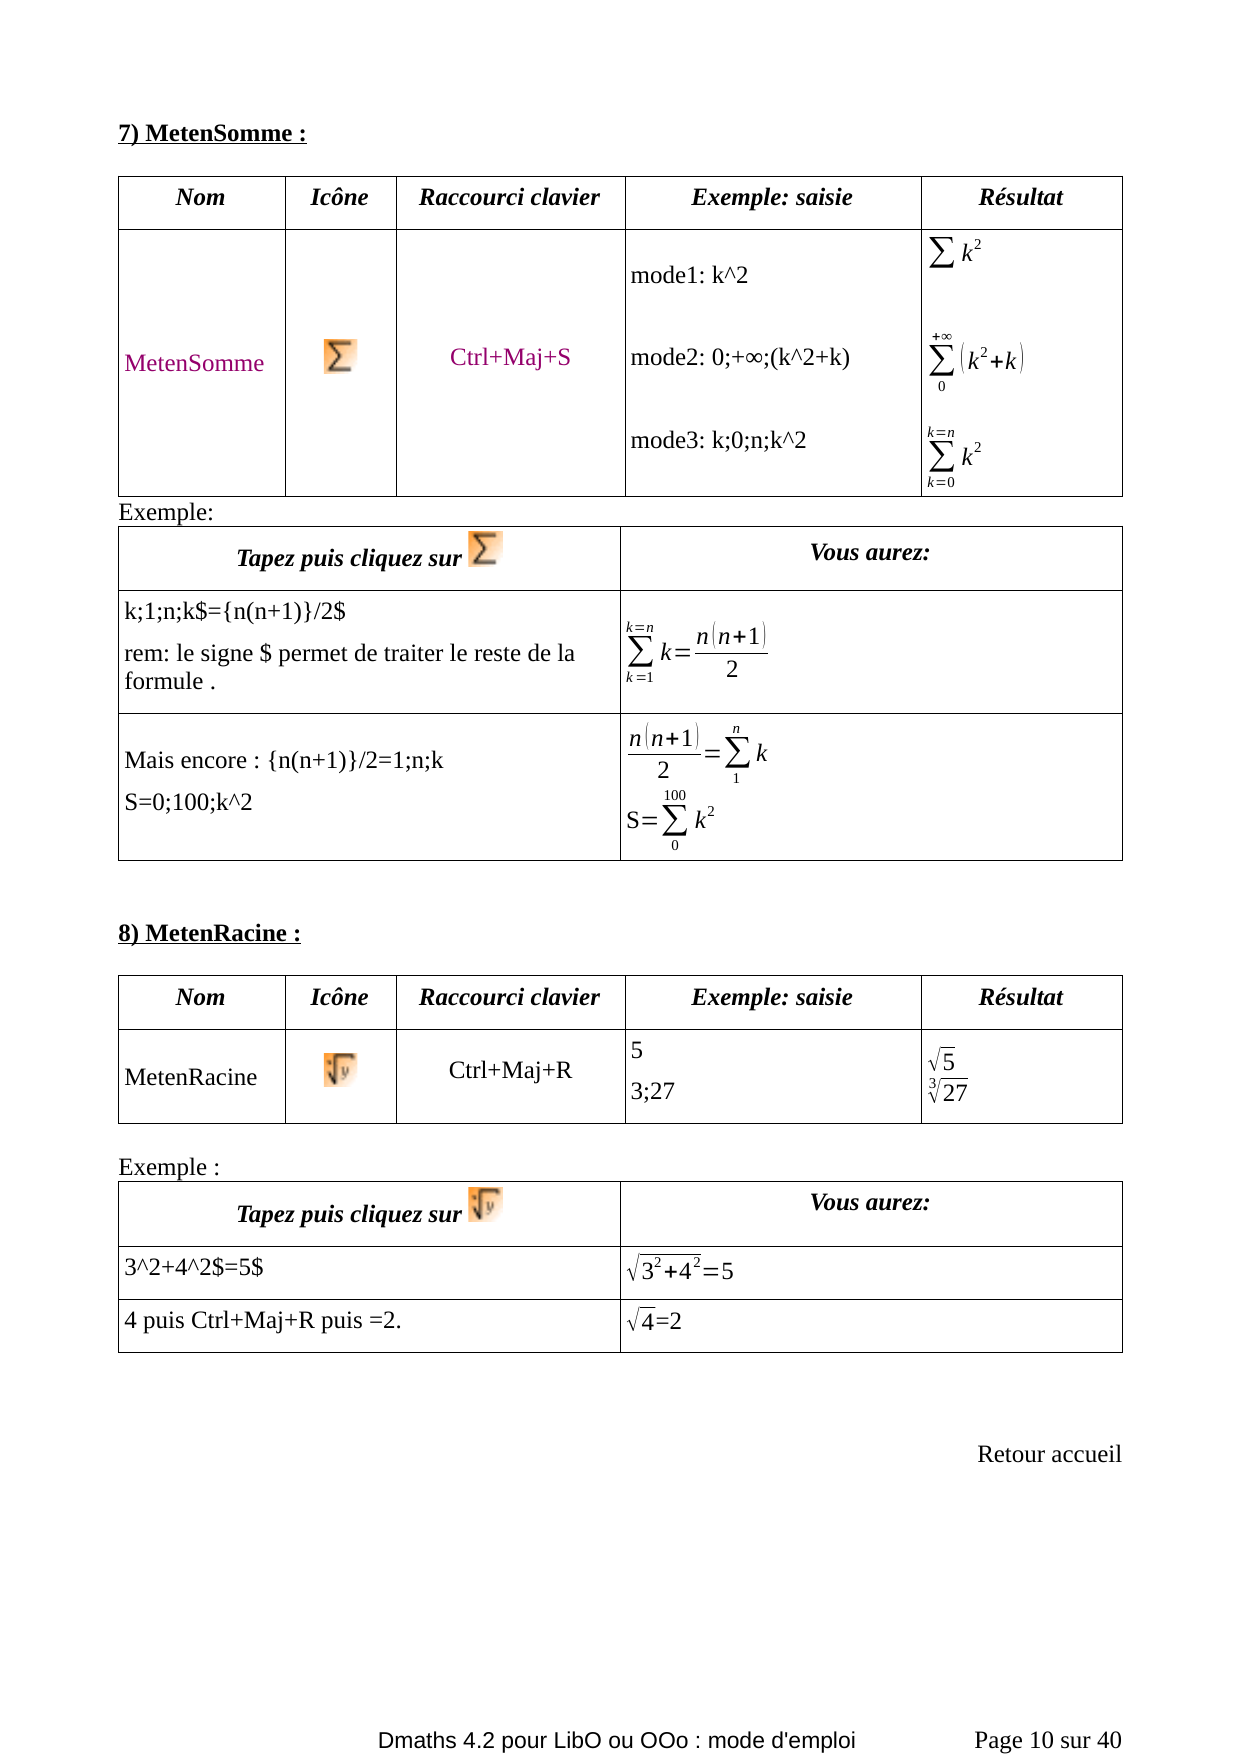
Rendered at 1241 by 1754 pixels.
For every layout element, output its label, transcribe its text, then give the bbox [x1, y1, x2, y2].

table_cell [621, 714, 1122, 860]
table_header Résultat [922, 976, 1122, 1029]
table_cell [621, 591, 1122, 713]
table_header Icône [286, 177, 396, 229]
picture [323, 339, 358, 374]
table_cell [922, 230, 1122, 496]
picture [468, 1187, 503, 1222]
table_cell [621, 1247, 1122, 1299]
picture [468, 531, 503, 567]
table_cell Ctrl+Maj+R [397, 1030, 625, 1123]
table_header Exemple: saisie [626, 976, 921, 1029]
table_header Raccourci clavier [397, 177, 625, 229]
text Exemple: [118, 497, 1122, 526]
table_cell mode1: k^2 mode2: 0;+∞;(k^2+k) mode3: k;0;n;k^2 [626, 230, 921, 496]
text Retour accueil [118, 1439, 1122, 1468]
table_cell Mais encore : {n(n+1)}/2=1;n;k S=0;100;k^2 [119, 714, 620, 860]
table_header Raccourci clavier [397, 976, 625, 1029]
table_cell 3^2+4^2$=5$ [119, 1247, 620, 1299]
text 7) MetenSomme : [118, 118, 1122, 147]
table_cell MetenSomme [119, 230, 285, 496]
table_cell MetenRacine [119, 1030, 285, 1123]
text Exemple : [118, 1152, 1122, 1181]
picture [323, 1053, 358, 1087]
table_cell [286, 1030, 396, 1123]
table_cell 4 puis Ctrl+Maj+R puis =2. [119, 1300, 620, 1352]
table_cell =2 [621, 1300, 1122, 1352]
table_cell [286, 230, 396, 496]
table_cell k;1;n;k$={n(n+1)}/2$ rem: le signe $ permet de traiter le reste de la formule . [119, 591, 620, 713]
table_header Vous aurez: [621, 1182, 1122, 1246]
table_header Résultat [922, 177, 1122, 229]
table_header Tapez puis cliquez sur [119, 1182, 620, 1246]
table_cell [922, 1030, 1122, 1123]
table_cell 5 3;27 [626, 1030, 921, 1123]
text 8) MetenRacine : [118, 918, 1122, 947]
table_header Tapez puis cliquez sur [119, 527, 620, 590]
table_cell Ctrl+Maj+S [397, 230, 625, 496]
table_header Icône [286, 976, 396, 1029]
table_header Nom [119, 177, 285, 229]
table_header Exemple: saisie [626, 177, 921, 229]
table_header Nom [119, 976, 285, 1029]
table_header Vous aurez: [621, 527, 1122, 590]
